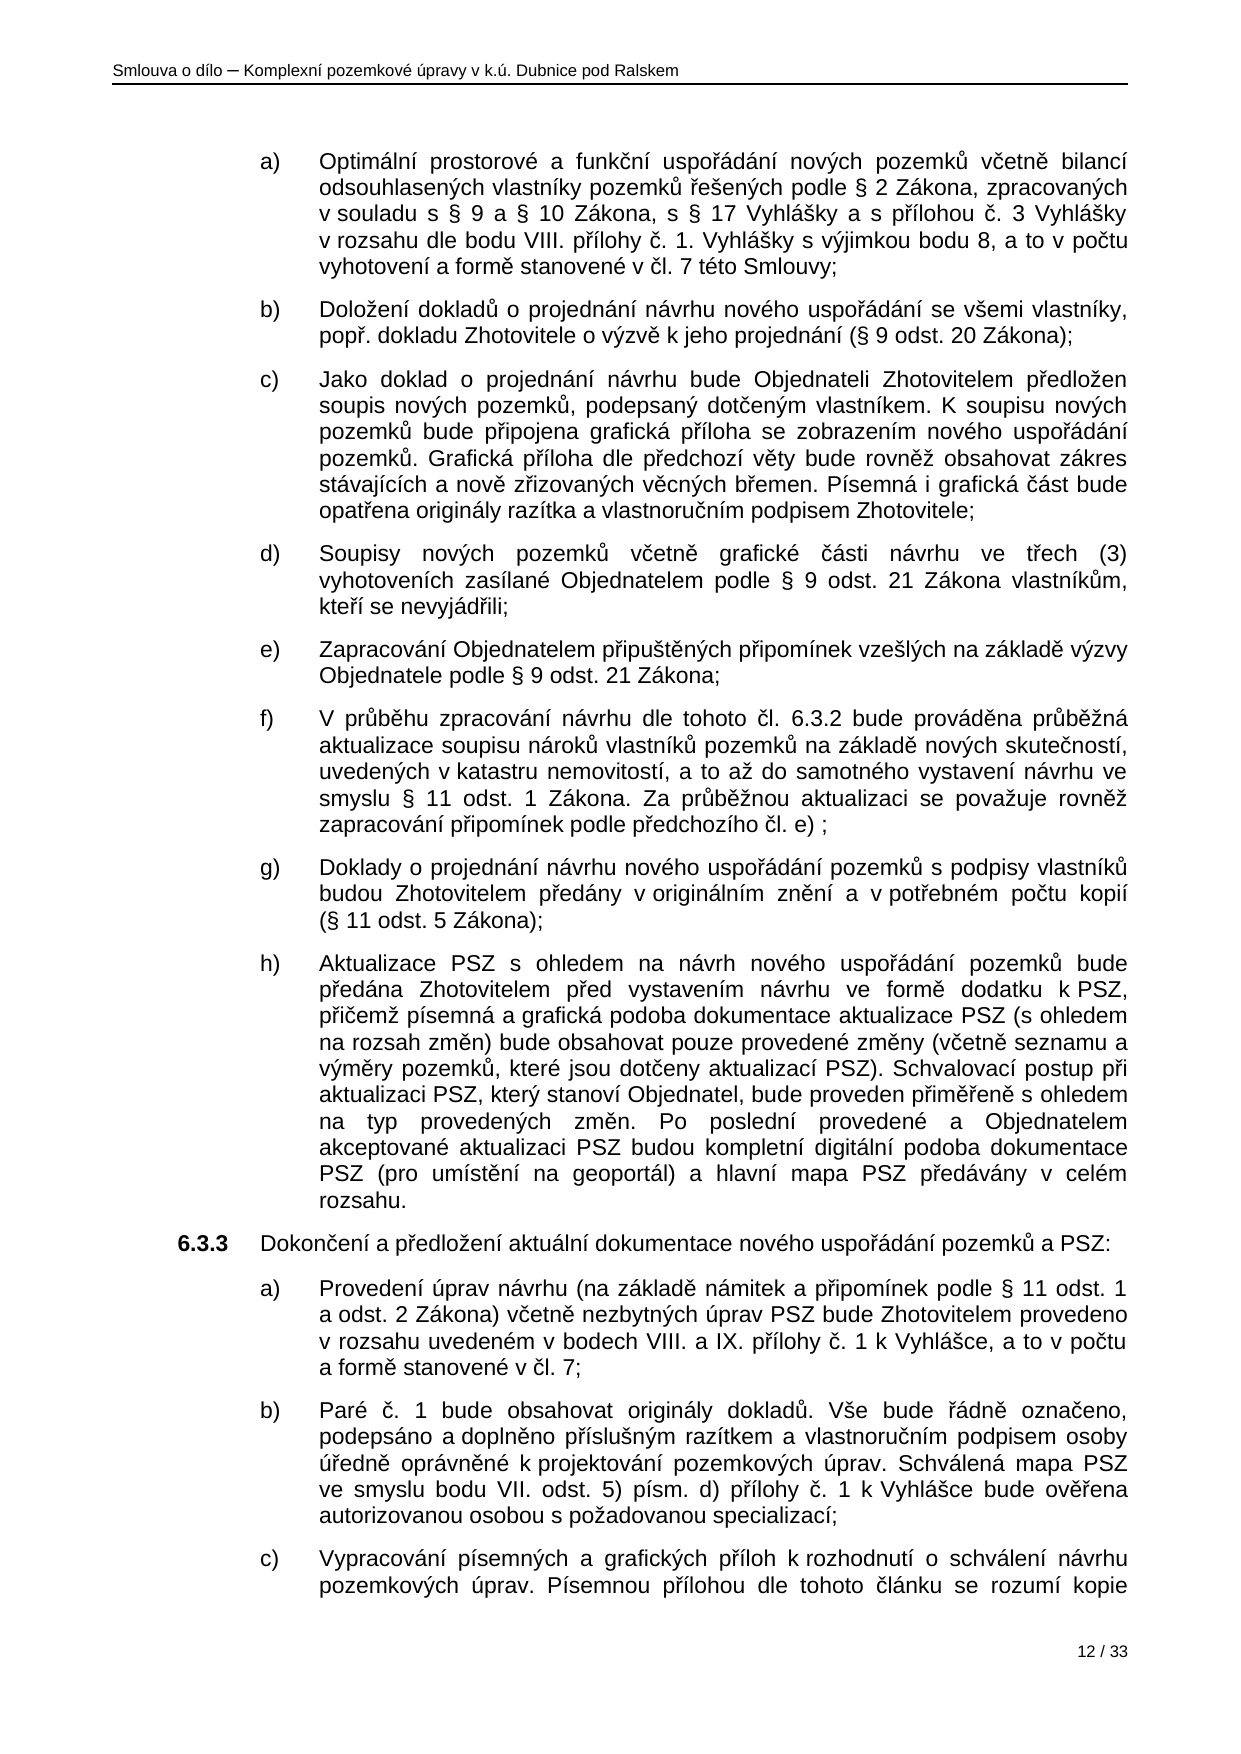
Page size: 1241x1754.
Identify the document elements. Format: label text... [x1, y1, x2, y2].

list Zapracování Objednatelem připuštěných připomínek vzešlých na základě výzvy Objednatele podle § 9 odst. 21 Zákona; [260, 636, 1128, 689]
text Dokončení a předložení aktuální dokumentace nového uspořádání pozemků a PSZ: [177, 1230, 1128, 1256]
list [260, 1545, 1128, 1598]
list Doklady o projednání návrhu nového uspořádání pozemků s podpisy vlastníků budou Zhotovitelem předány v originálním znění a v potřebném počtu kopií (§ 11 odst. 5 Zákona); [260, 854, 1128, 933]
list Provedení úprav návrhu (na základě námitek a připomínek podle § 11 odst. 1 a odst. 2 Zákona) včetně nezbytných úprav PSZ bude Zhotovitelem provedeno v rozsahu uvedeném v bodech VIII. a IX. přílohy č. 1 k Vyhlášce, a to v počtu a formě stanovené v čl. 7; [260, 1275, 1128, 1380]
list Soupisy nových pozemků včetně grafické části návrhu ve třech (3) vyhotoveních zasílané Objednatelem podle § 9 odst. 21 Zákona vlastníkům, kteří se nevyjádřili; [260, 540, 1128, 619]
list Doložení dokladů o projednání návrhu nového uspořádání se všemi vlastníky, popř. dokladu Zhotovitele o výzvě k jeho projednání (§ 9 odst. 20 Zákona); [260, 296, 1128, 349]
list Optimální prostorové a funkční uspořádání nových pozemků včetně bilancí odsouhlasených vlastníky pozemků řešených podle § 2 Zákona, zpracovaných v souladu s § 9 a § 10 Zákona, s § 17 Vyhlášky a s přílohou č. 3 Vyhlášky v rozsahu dle bodu VIII. přílohy č. 1. Vyhlášky s výjimkou bodu 8, a to v počtu vyhotovení a formě stanovené v čl. 7 této Smlouvy; [260, 148, 1128, 279]
list Jako doklad o projednání návrhu bude Objednateli Zhotovitelem předložen soupis nových pozemků, podepsaný dotčeným vlastníkem. K soupisu nových pozemků bude připojena grafická příloha se zobrazením nového uspořádání pozemků. Grafická příloha dle předchozí věty bude rovněž obsahovat zákres stávajících a nově zřizovaných věcných břemen. Písemná i grafická část bude opatřena originály razítka a vlastnoručním podpisem Zhotovitele; [260, 366, 1128, 524]
list V průběhu zpracování návrhu dle tohoto čl. 6.3.2 bude prováděna průběžná aktualizace soupisu nároků vlastníků pozemků na základě nových skutečností, uvedených v katastru nemovitostí, a to až do samotného vystavení návrhu ve smyslu § 11 odst. 1 Zákona. Za průběžnou aktualizaci se považuje rovněž zapracování připomínek podle předchozího čl. e) ; [260, 705, 1128, 837]
list Paré č. 1 bude obsahovat originály dokladů. Vše bude řádně označeno, podepsáno a doplněno příslušným razítkem a vlastnoručním podpisem osoby úředně oprávněné k projektování pozemkových úprav. Schválená mapa PSZ ve smyslu bodu VII. odst. 5) písm. d) přílohy č. 1 k Vyhlášce bude ověřena autorizovanou osobou s požadovanou specializací; [260, 1397, 1128, 1529]
list Aktualizace PSZ s ohledem na návrh nového uspořádání pozemků bude předána Zhotovitelem před vystavením návrhu ve formě dodatku k PSZ, přičemž písemná a grafická podoba dokumentace aktualizace PSZ (s ohledem na rozsah změn) bude obsahovat pouze provedené změny (včetně seznamu a výměry pozemků, které jsou dotčeny aktualizací PSZ). Schvalovací postup při aktualizaci PSZ, který stanoví Objednatel, bude proveden přiměřeně s ohledem na typ provedených změn. Po poslední provedené a Objednatelem akceptované aktualizaci PSZ budou kompletní digitální podoba dokumentace PSZ (pro umístění na geoportál) a hlavní mapa PSZ předávány v celém rozsahu. [260, 949, 1128, 1213]
